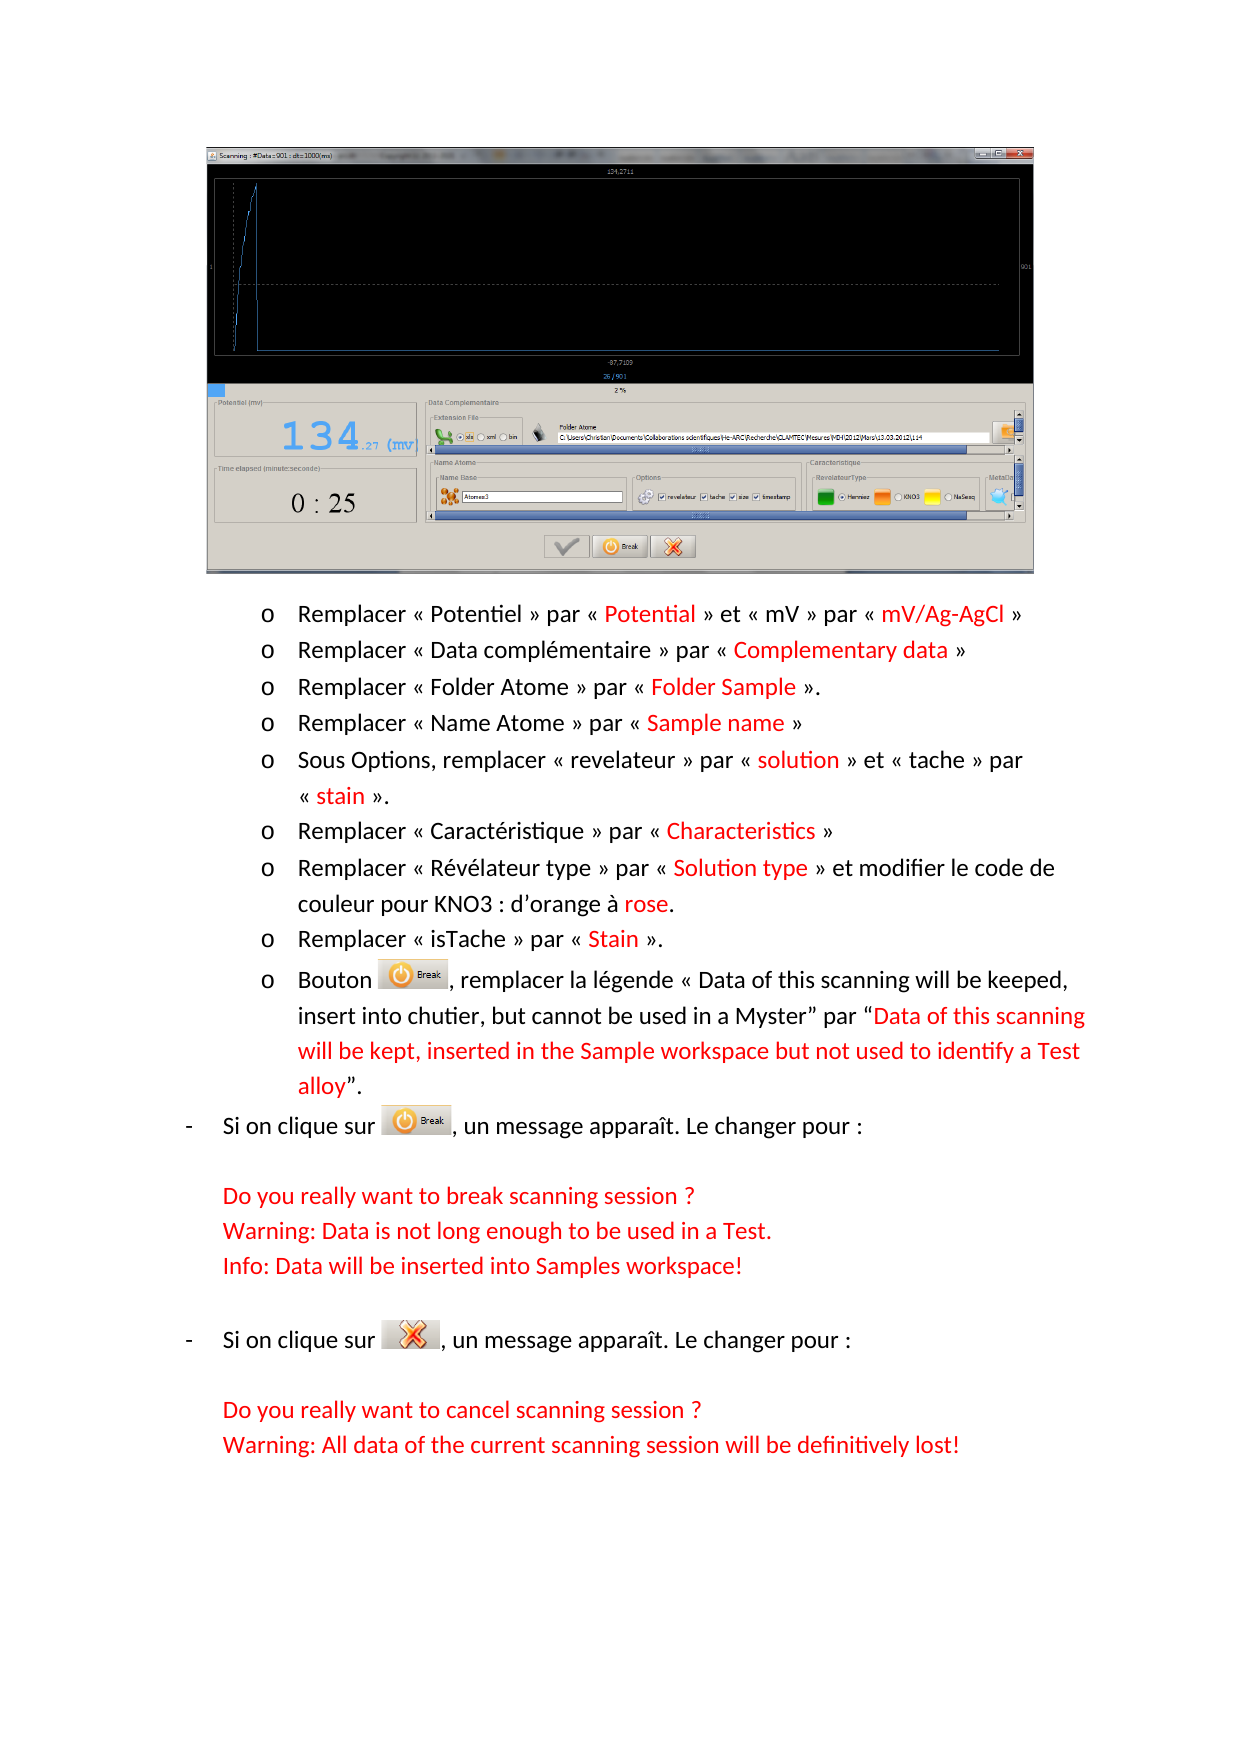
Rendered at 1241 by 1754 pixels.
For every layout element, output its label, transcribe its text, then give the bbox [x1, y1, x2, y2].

list Remplacer « isTache » par « Stain ». [260, 923, 1093, 955]
picture [377, 959, 449, 989]
list Do you really want to break scanning session ? [223, 1180, 1093, 1211]
list Info: Data will be inserted into Samples workspace! [223, 1250, 1093, 1281]
list Sous Options, remplacer « revelateur » par « solution » et « tache » par « stain ». [260, 744, 1093, 811]
list Remplacer « Name Atome » par « Sample name » [260, 707, 1093, 739]
list Bouton , remplacer la légende « Data of this scanning will be keeped, insert into chutier, but cannot be used in a Myster” par “Data of this scanning will be kept, inserted in the Sample workspace but not used to identify a Test alloy”. [260, 959, 1093, 1101]
picture [381, 1320, 440, 1349]
list Remplacer « Folder Atome » par « Folder Sample ». [260, 671, 1093, 703]
picture [206, 147, 1034, 574]
picture [381, 1105, 452, 1135]
list Remplacer « Potentiel » par « Potential » et « mV » par « mV/Ag-AgCl » [260, 598, 1093, 630]
list Warning: All data of the current scanning session will be definitively lost! [223, 1429, 1093, 1459]
list Si on clique sur , un message apparaît. Le changer pour : [185, 1105, 1093, 1141]
list Si on clique sur , un message apparaît. Le changer pour : [185, 1320, 1093, 1354]
list Remplacer « Data complémentaire » par « Complementary data » [260, 634, 1093, 666]
list Do you really want to cancel scanning session ? [223, 1394, 1093, 1424]
list Remplacer « Révélateur type » par « Solution type » et modifier le code de couleur pour KNO3 : d’orange à rose. [260, 852, 1093, 918]
list Warning: Data is not long enough to be used in a Test. [223, 1215, 1093, 1246]
list Remplacer « Caractéristique » par « Characteristics » [260, 815, 1093, 847]
